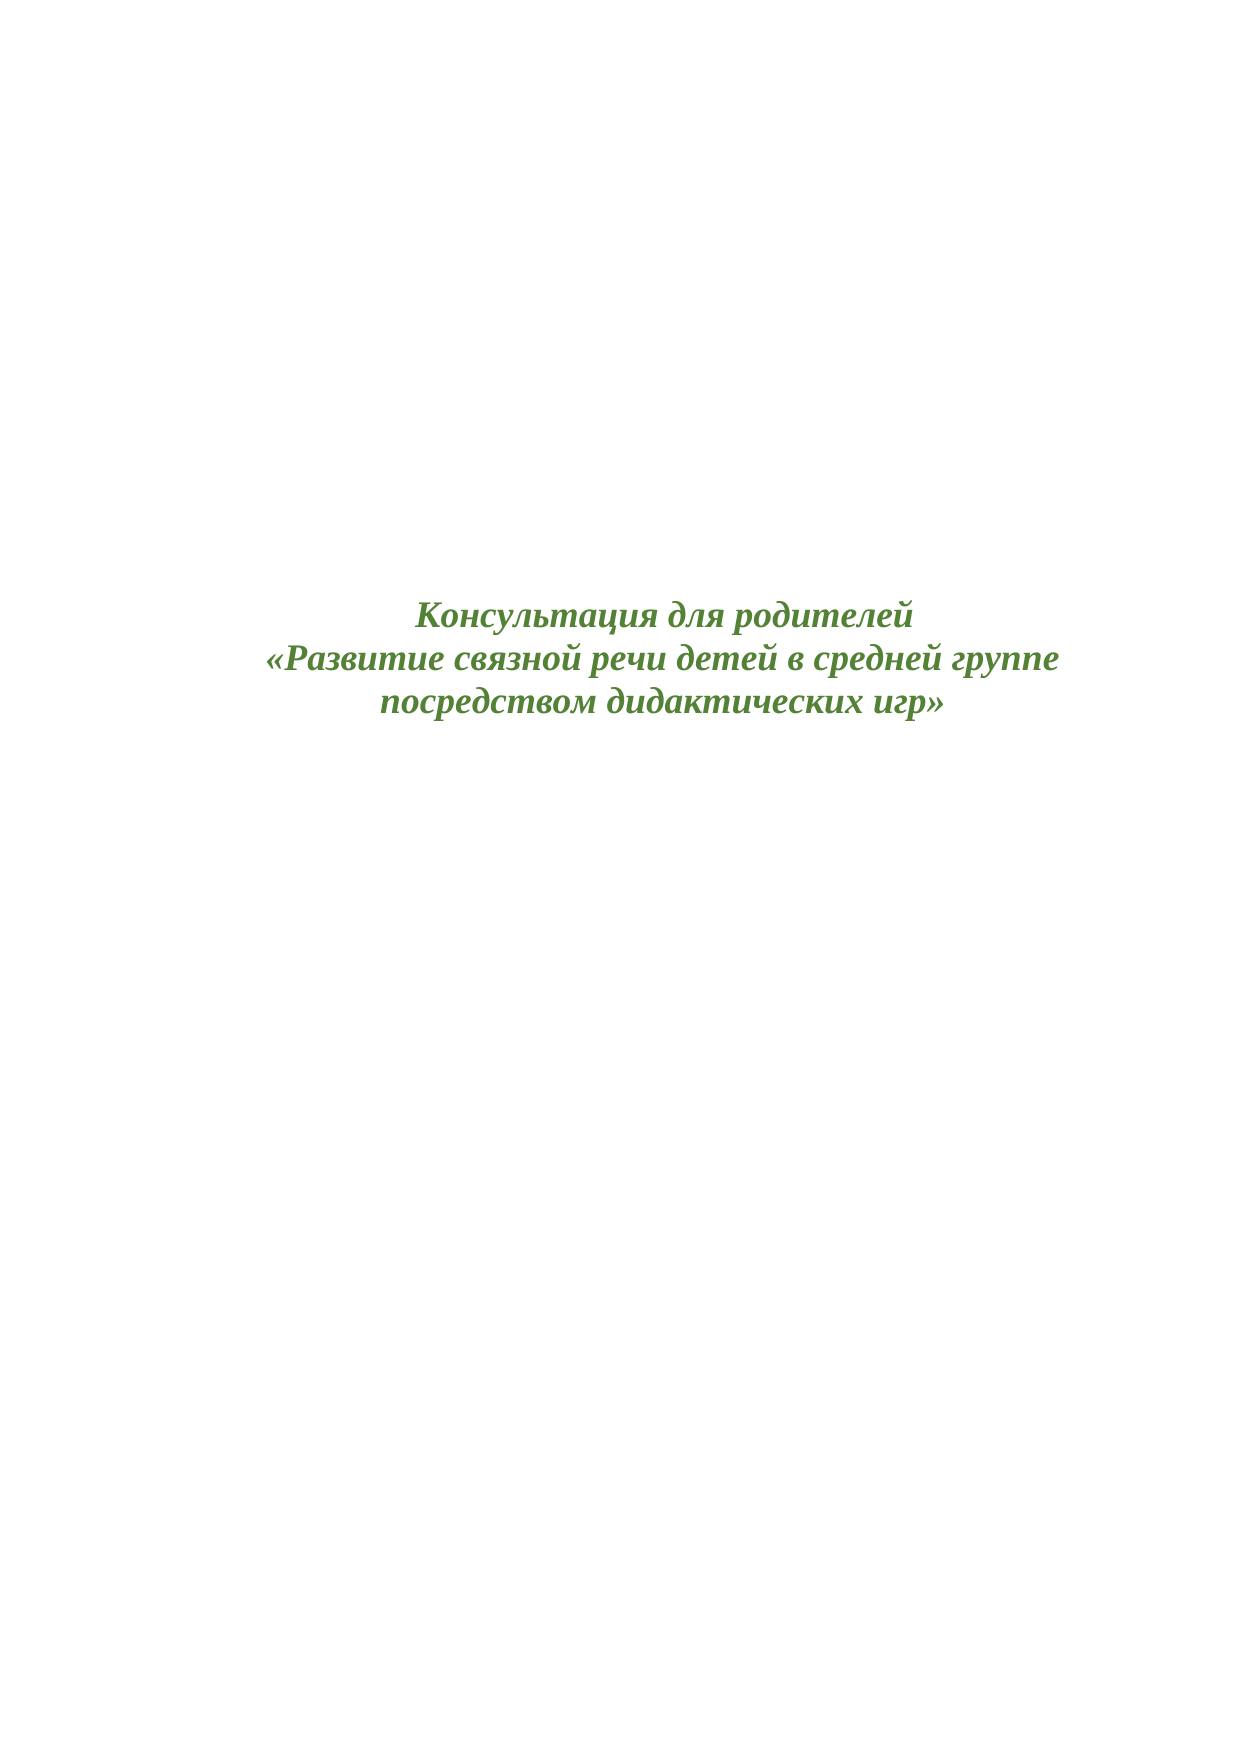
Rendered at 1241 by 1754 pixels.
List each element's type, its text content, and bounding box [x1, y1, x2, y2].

text Консультация для родителей [177, 592, 1152, 636]
text «Развитие связной речи детей в средней группе [177, 636, 1152, 679]
text посредством дидактических игр» [177, 679, 1152, 722]
